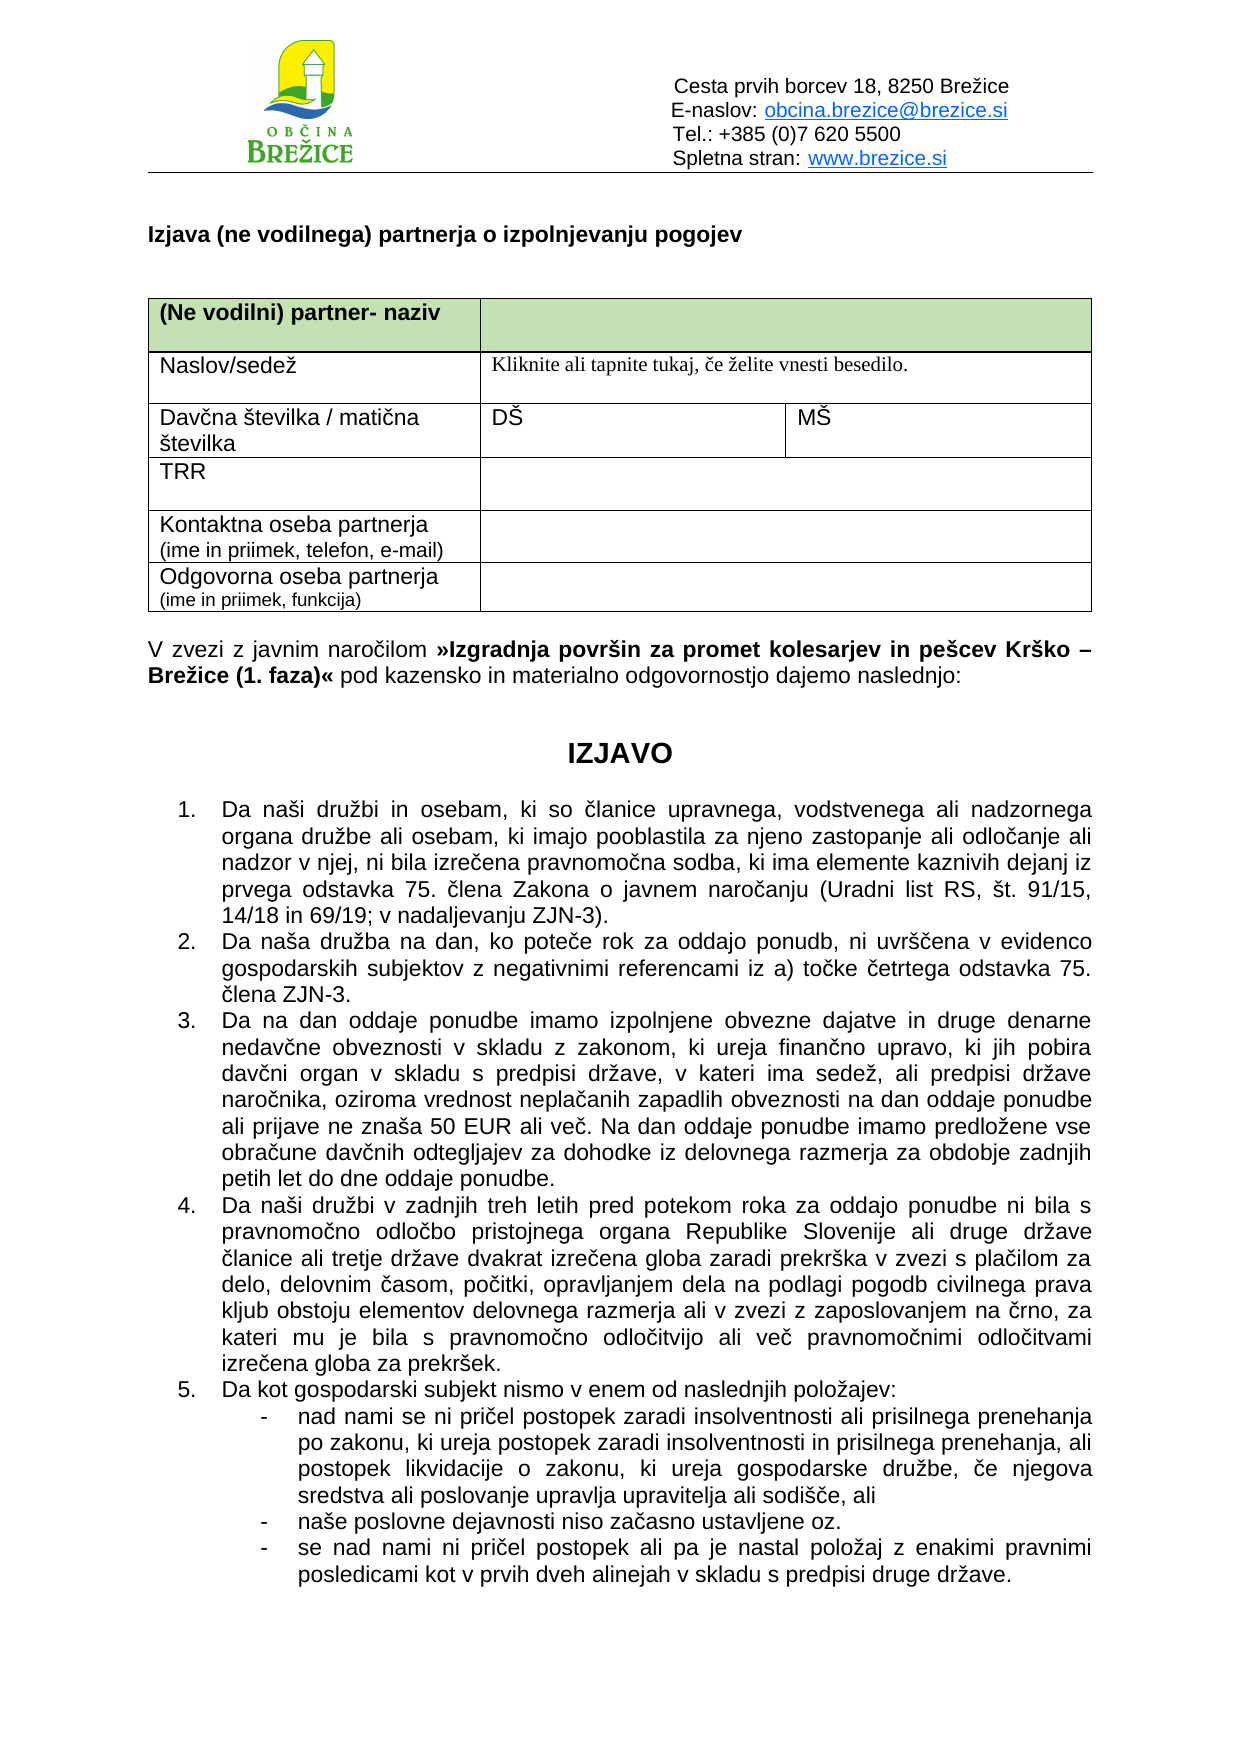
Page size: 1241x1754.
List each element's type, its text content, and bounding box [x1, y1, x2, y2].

table_header (Ne vodilni) partner- naziv [149, 299, 480, 351]
table_cell Kontaktna oseba partnerja (ime in priimek, telefon, e-mail) [149, 511, 480, 562]
table_cell Odgovorna oseba partnerja (ime in priimek, funkcija) [149, 563, 480, 611]
list Da na dan oddaje ponudbe imamo izpolnjene obvezne dajatve in druge denarne nedavčne obveznosti v skladu z zakonom, ki ureja finančno upravo, ki jih pobira davčni organ v skladu s predpisi države, v kateri ima sedež, ali predpisi države naročnika, oziroma vrednost neplačanih zapadlih obveznosti na dan oddaje ponudbe ali prijave ne znaša 50 EUR ali več. Na dan oddaje ponudbe imamo predložene vse obračune davčnih odtegljajev za dohodke iz delovnega razmerja za obdobje zadnjih petih let do dne oddaje ponudbe. [177, 1007, 1093, 1192]
text IZJAVO [148, 737, 1093, 770]
table_cell Davčna številka / matična številka [149, 404, 480, 457]
list Da naši družbi in osebam, ki so članice upravnega, vodstvenega ali nadzornega organa družbe ali osebam, ki imajo pooblastila za njeno zastopanje ali odločanje ali nadzor v njej, ni bila izrečena pravnomočna sodba, ki ima elemente kaznivih dejanj iz prvega odstavka 75. člena Zakona o javnem naročanju (Uradni list RS, št. 91/15, 14/18 in 69/19; v nadaljevanju ZJN-3). [177, 796, 1093, 928]
table_cell [481, 458, 1091, 510]
text Izjava (ne vodilnega) partnerja o izpolnjevanju pogojev [148, 221, 1093, 247]
table_cell Naslov/sedež [149, 353, 480, 403]
list Da naša družba na dan, ko poteče rok za oddajo ponudb, ni uvrščena v evidenco gospodarskih subjektov z negativnimi referencami iz a) točke četrtega odstavka 75. člena ZJN-3. [177, 928, 1093, 1007]
table_header [481, 299, 1091, 351]
list naše poslovne dejavnosti niso začasno ustavljene oz. [260, 1508, 1093, 1534]
table_cell TRR [149, 458, 480, 510]
picture [247, 40, 353, 163]
text V zvezi z javnim naročilom »Izgradnja površin za promet kolesarjev in pešcev Krško – Brežice (1. faza)« pod kazensko in materialno odgovornostjo dajemo naslednjo: [148, 636, 1093, 688]
list Da kot gospodarski subjekt nismo v enem od naslednjih položajev: [177, 1376, 1093, 1403]
table_cell [481, 511, 1091, 562]
list se nad nami ni pričel postopek ali pa je nastal položaj z enakimi pravnimi posledicami kot v prvih dveh alinejah v skladu s predpisi druge države. [260, 1534, 1093, 1587]
table_cell [481, 353, 1091, 403]
table_cell [481, 563, 1091, 611]
list Da naši družbi v zadnjih treh letih pred potekom roka za oddajo ponudbe ni bila s pravnomočno odločbo pristojnega organa Republike Slovenije ali druge države članice ali tretje države dvakrat izrečena globa zaradi prekrška v zvezi s plačilom za delo, delovnim časom, počitki, opravljanjem dela na podlagi pogodb civilnega prava kljub obstoju elementov delovnega razmerja ali v zvezi z zaposlovanjem na črno, za kateri mu je bila s pravnomočno odločitvijo ali več pravnomočnimi odločitvami izrečena globa za prekršek. [177, 1192, 1093, 1376]
list nad nami se ni pričel postopek zaradi insolventnosti ali prisilnega prenehanja po zakonu, ki ureja postopek zaradi insolventnosti in prisilnega prenehanja, ali postopek likvidacije o zakonu, ki ureja gospodarske družbe, če njegova sredstva ali poslovanje upravlja upravitelja ali sodišče, ali [260, 1403, 1093, 1508]
table_cell DŠ [481, 404, 785, 457]
table_cell MŠ [786, 404, 1091, 457]
